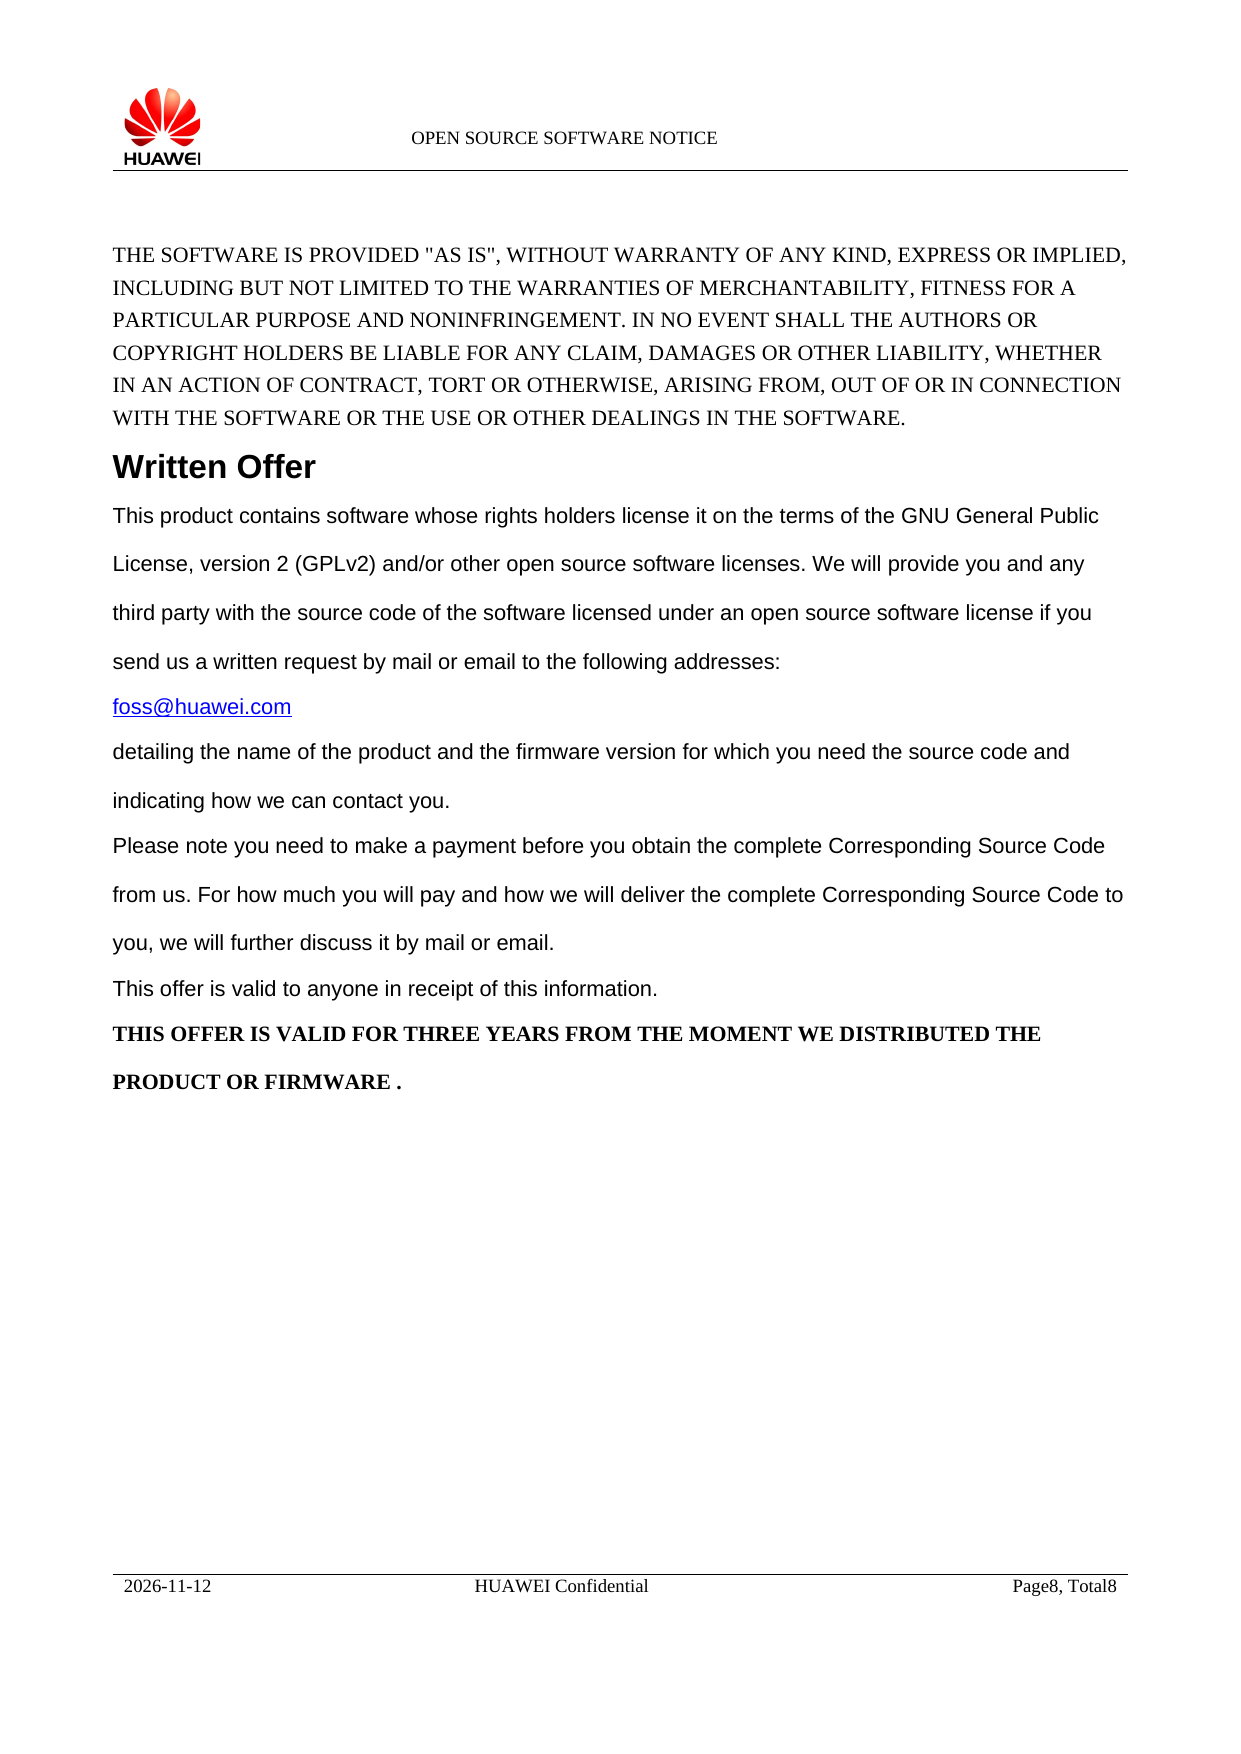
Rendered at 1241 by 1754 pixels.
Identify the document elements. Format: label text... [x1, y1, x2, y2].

text foss@huawei.com [112, 690, 1128, 723]
text This product contains software whose rights holders license it on the terms of the GNU General Public License, version 2 (GPLv2) and/or other open source software licenses. We will provide you and any third party with the source code of the software licensed under an open source software license if you send us a written request by mail or email to the following addresses: [112, 499, 1128, 678]
text detailing the name of the product and the firmware version for which you need the source code and indicating how we can contact you. [112, 735, 1128, 817]
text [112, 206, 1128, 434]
text This offer is valid to anyone in receipt of this information. [112, 972, 1128, 1004]
text Written Offer [112, 434, 1128, 499]
text Please note you need to make a payment before you obtain the complete Corresponding Source Code from us. For how much you will pay and how we will deliver the complete Corresponding Source Code to you, we will further discuss it by mail or email. [112, 829, 1128, 959]
picture [124, 88, 201, 165]
text This offer is valid for three years from the moment we distributed the product or firmware . [112, 1017, 1128, 1098]
